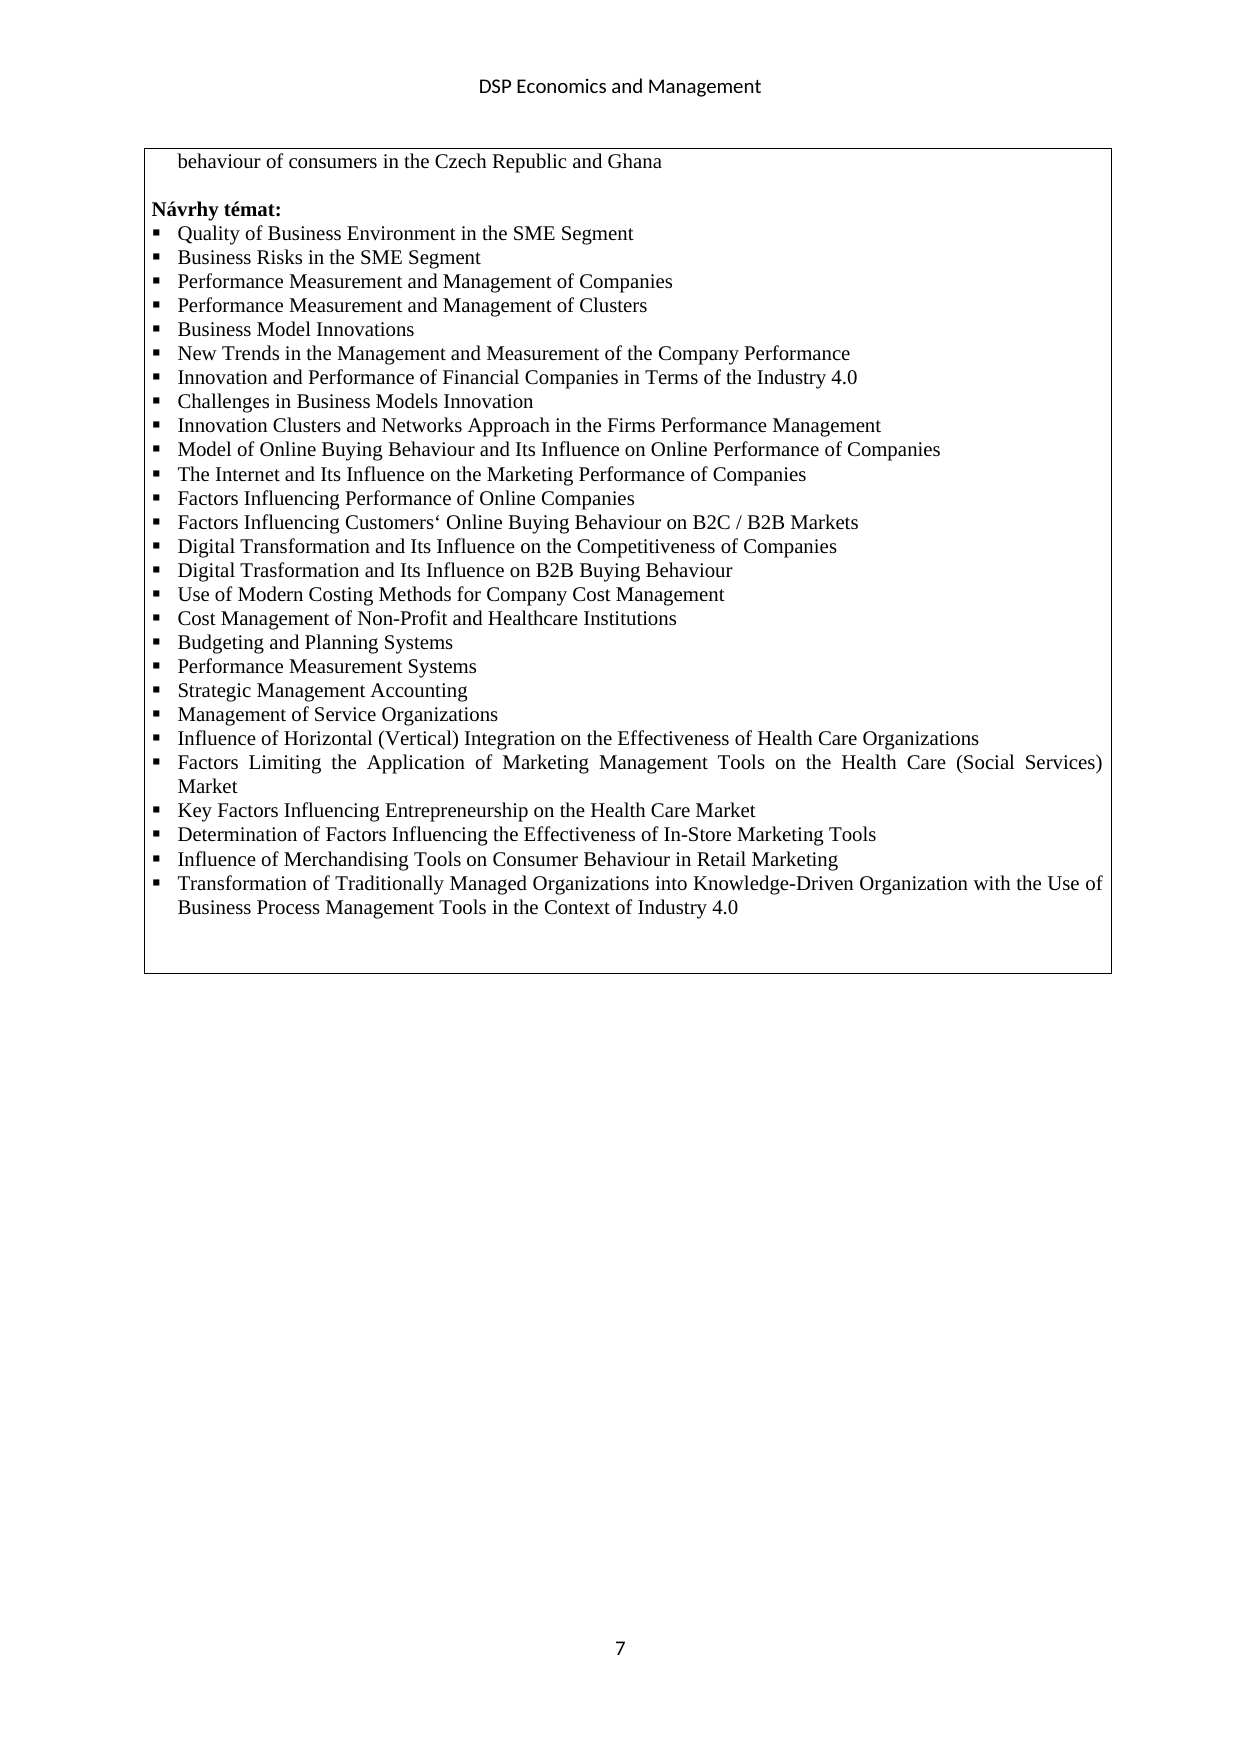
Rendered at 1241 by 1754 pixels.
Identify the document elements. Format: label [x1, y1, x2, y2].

table_cell [145, 149, 1111, 973]
